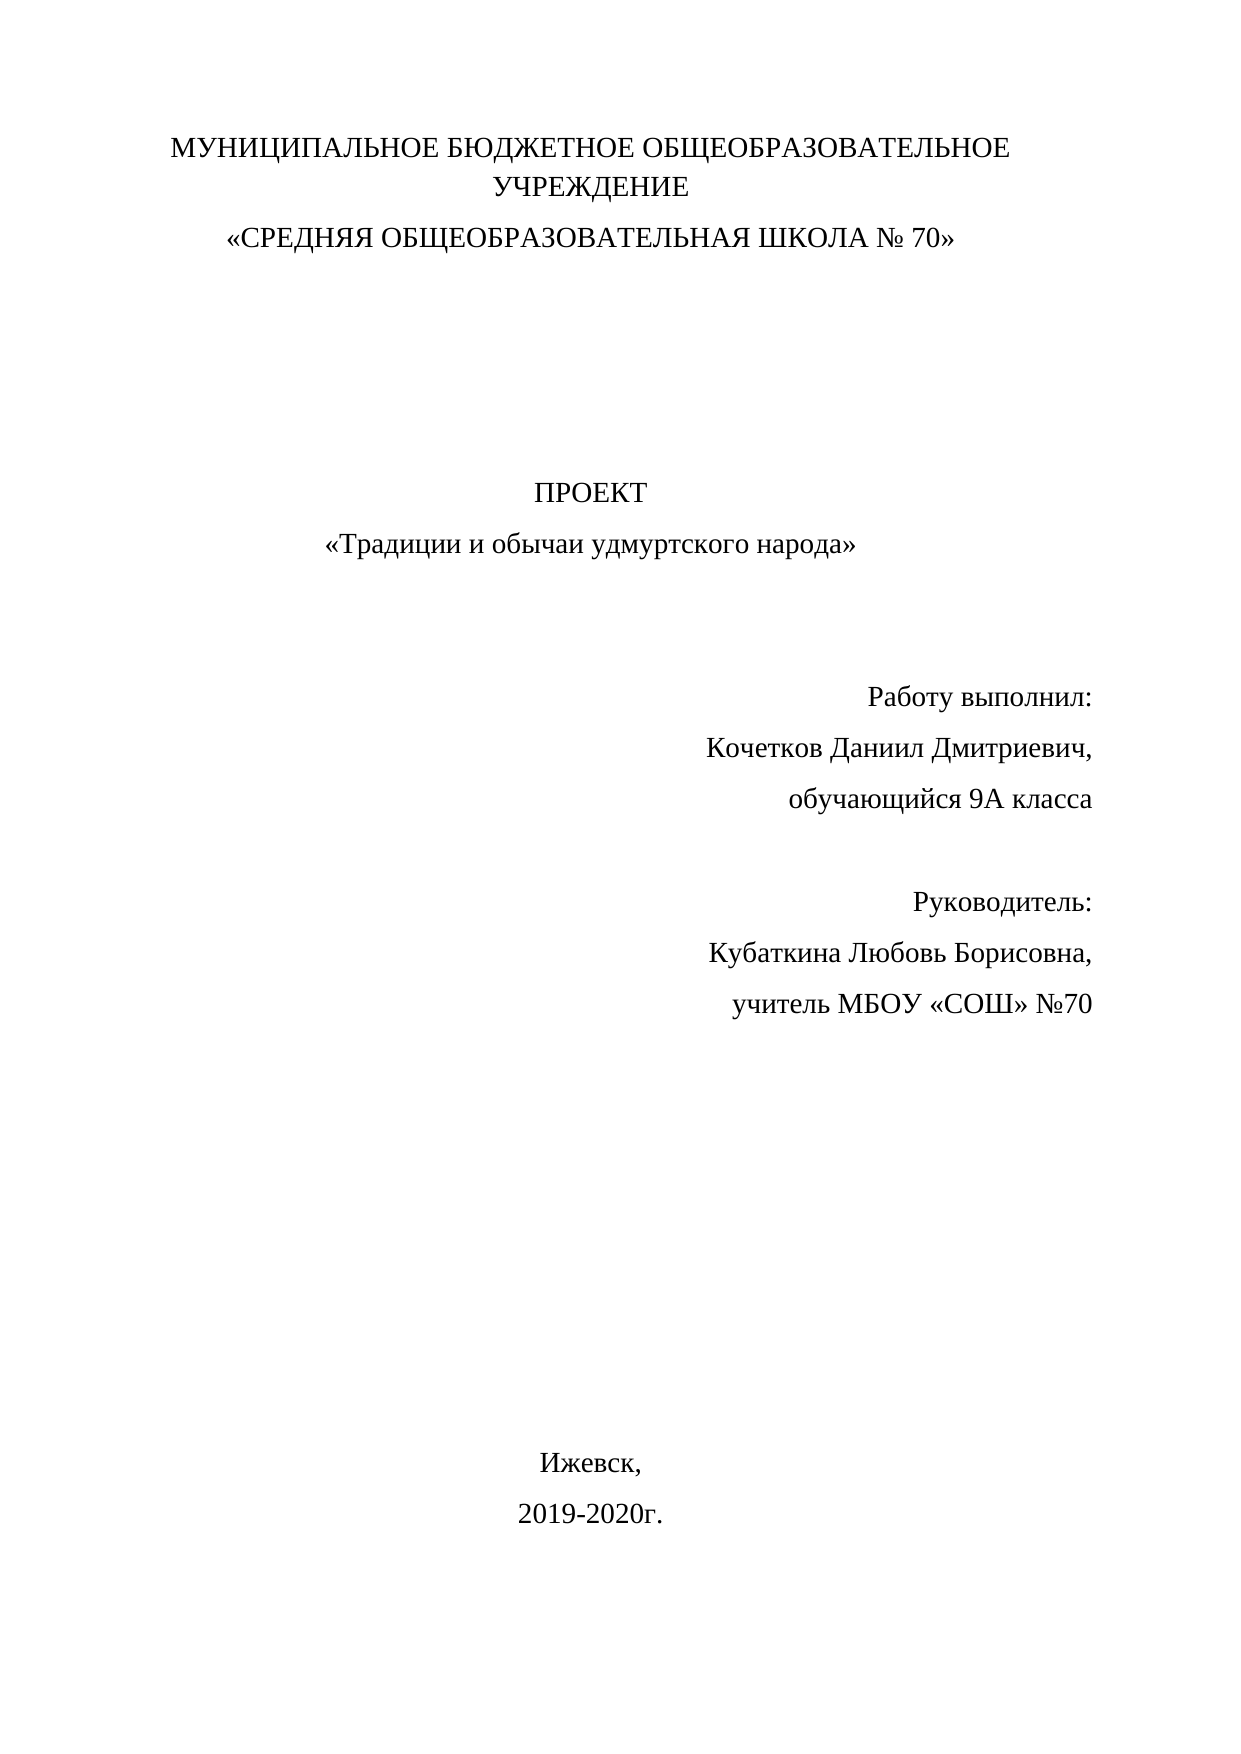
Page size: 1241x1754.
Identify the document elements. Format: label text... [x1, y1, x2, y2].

text Кубаткина Любовь Борисовна, [88, 935, 1092, 968]
text Руководитель: [88, 884, 1092, 917]
text обучающийся 9А класса [88, 782, 1092, 815]
text Ижевск, [88, 1445, 1092, 1479]
text Кочетков Даниил Дмитриевич, [88, 731, 1092, 764]
text 2019-2020г. [88, 1496, 1092, 1530]
text учитель МБОУ «СОШ» №70 [88, 986, 1092, 1019]
text «Традиции и обычаи удмуртского народа» [88, 526, 1092, 560]
text ПРОЕКТ [88, 475, 1092, 509]
text «СРЕДНЯЯ ОБЩЕОБРАЗОВАТЕЛЬНАЯ ШКОЛА № 70» [88, 220, 1092, 254]
text МУНИЦИПАЛЬНОЕ БЮДЖЕТНОЕ ОБЩЕОБРАЗОВАТЕЛЬНОЕ УЧРЕЖДЕНИЕ [88, 131, 1092, 203]
text Работу выполнил: [88, 679, 1092, 713]
